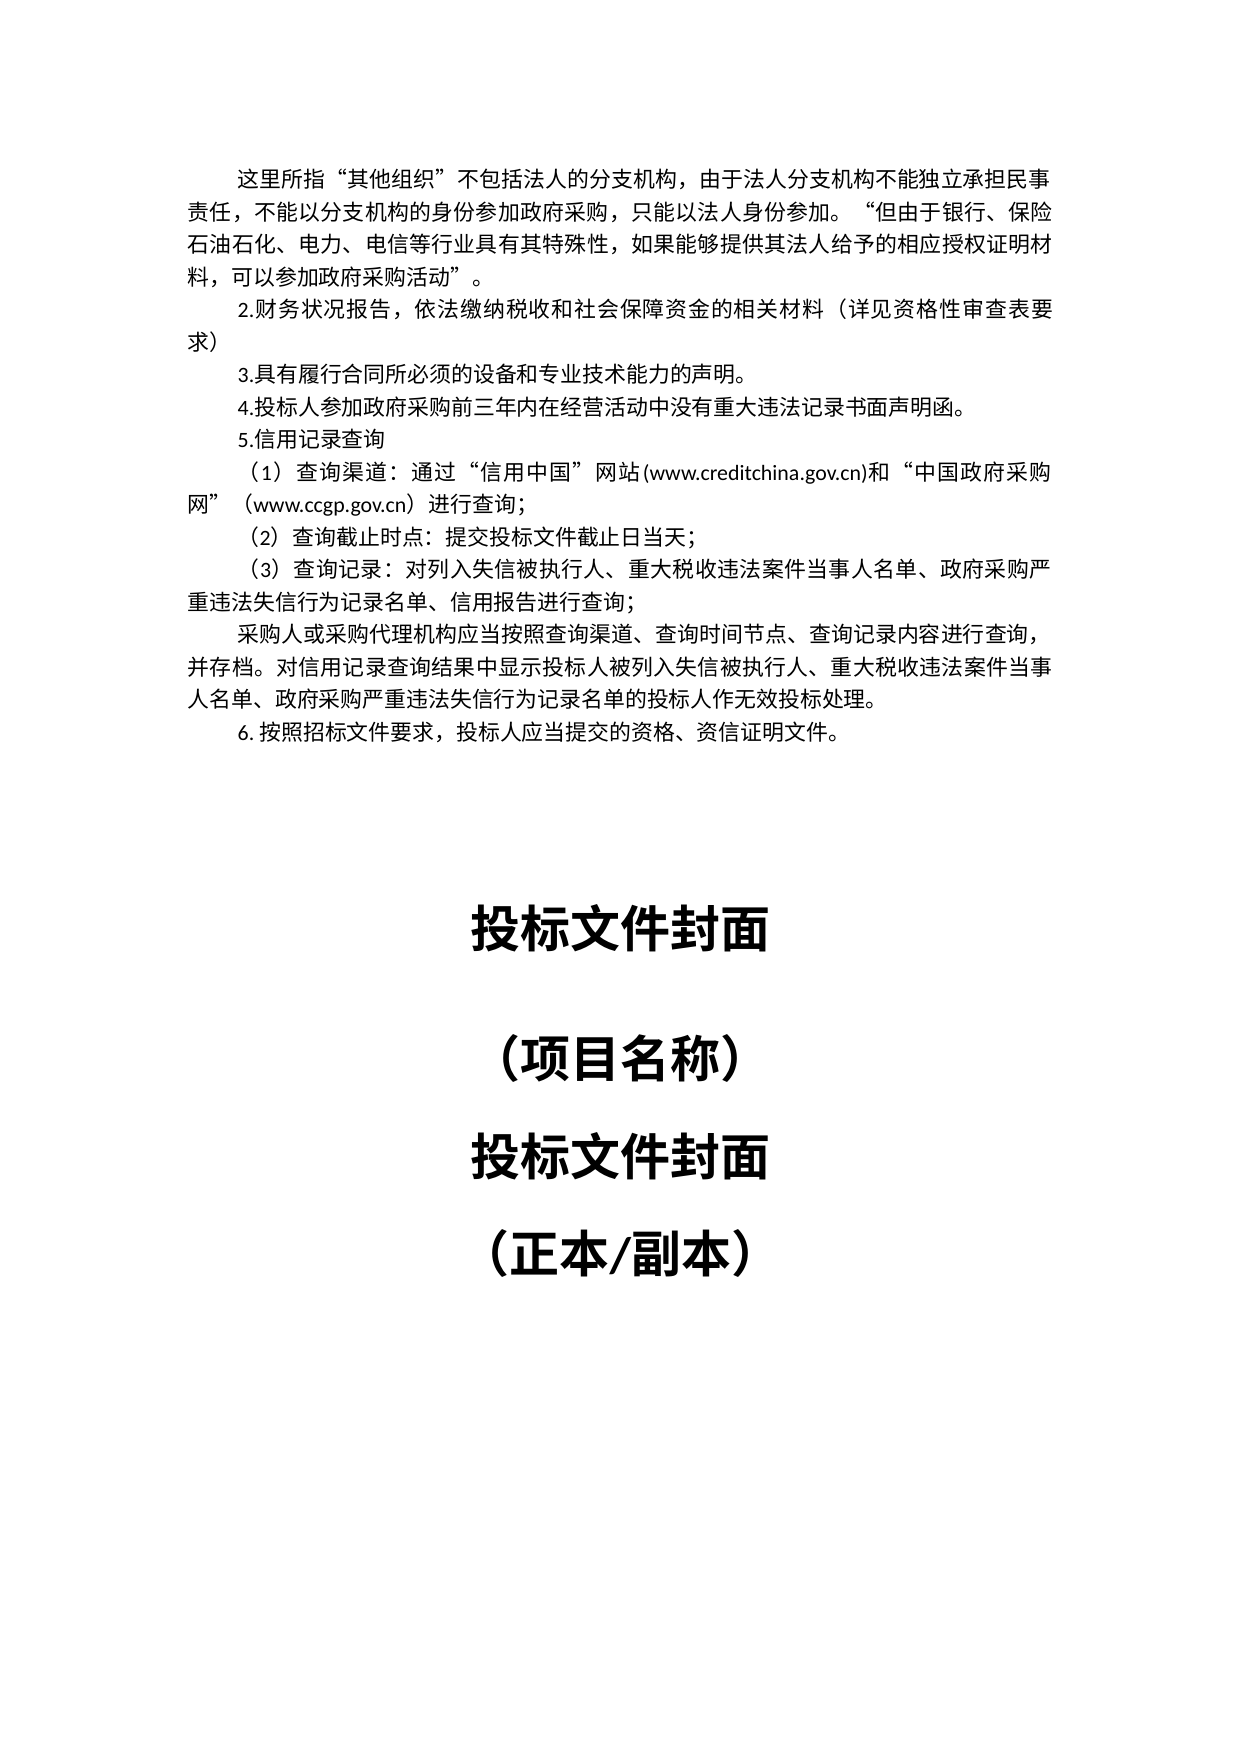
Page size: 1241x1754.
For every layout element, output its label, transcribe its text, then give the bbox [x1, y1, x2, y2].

text 2.财务状况报告，依法缴纳税收和社会保障资金的相关材料（详见资格性审查表要求） [187, 292, 1053, 357]
text 4.投标人参加政府采购前三年内在经营活动中没有重大违法记录书面声明函。 [187, 389, 1053, 422]
text 6. 按照招标文件要求，投标人应当提交的资格、资信证明文件。 [187, 714, 1053, 747]
text 投标文件封面 [187, 877, 1053, 974]
text 3.具有履行合同所必须的设备和专业技术能力的声明。 [187, 357, 1053, 389]
text （正本/副本） [187, 1202, 1053, 1299]
text 5.信用记录查询 [187, 422, 1053, 454]
text 这里所指“其他组织”不包括法人的分支机构，由于法人分支机构不能独立承担民事责任，不能以分支机构的身份参加政府采购，只能以法人身份参加。“但由于银行、保险、石油石化、电力、电信等行业具有其特殊性，如果能够提供其法人给予的相应授权证明材料，可以参加政府采购活动”。 [187, 162, 1053, 292]
text （3）查询记录：对列入失信被执行人、重大税收违法案件当事人名单、政府采购严重违法失信行为记录名单、信用报告进行查询； [187, 552, 1053, 617]
text 投标文件封面 [187, 1104, 1053, 1202]
text 采购人或采购代理机构应当按照查询渠道、查询时间节点、查询记录内容进行查询，并存档。对信用记录查询结果中显示投标人被列入失信被执行人、重大税收违法案件当事人名单、政府采购严重违法失信行为记录名单的投标人作无效投标处理。 [187, 617, 1053, 714]
text （2）查询截止时点：提交投标文件截止日当天； [187, 519, 1053, 552]
text （项目名称） [187, 1007, 1053, 1104]
text （1）查询渠道：通过“信用中国”网站(www.creditchina.gov.cn)和“中国政府采购网”（www.ccgp.gov.cn）进行查询； [187, 454, 1053, 519]
